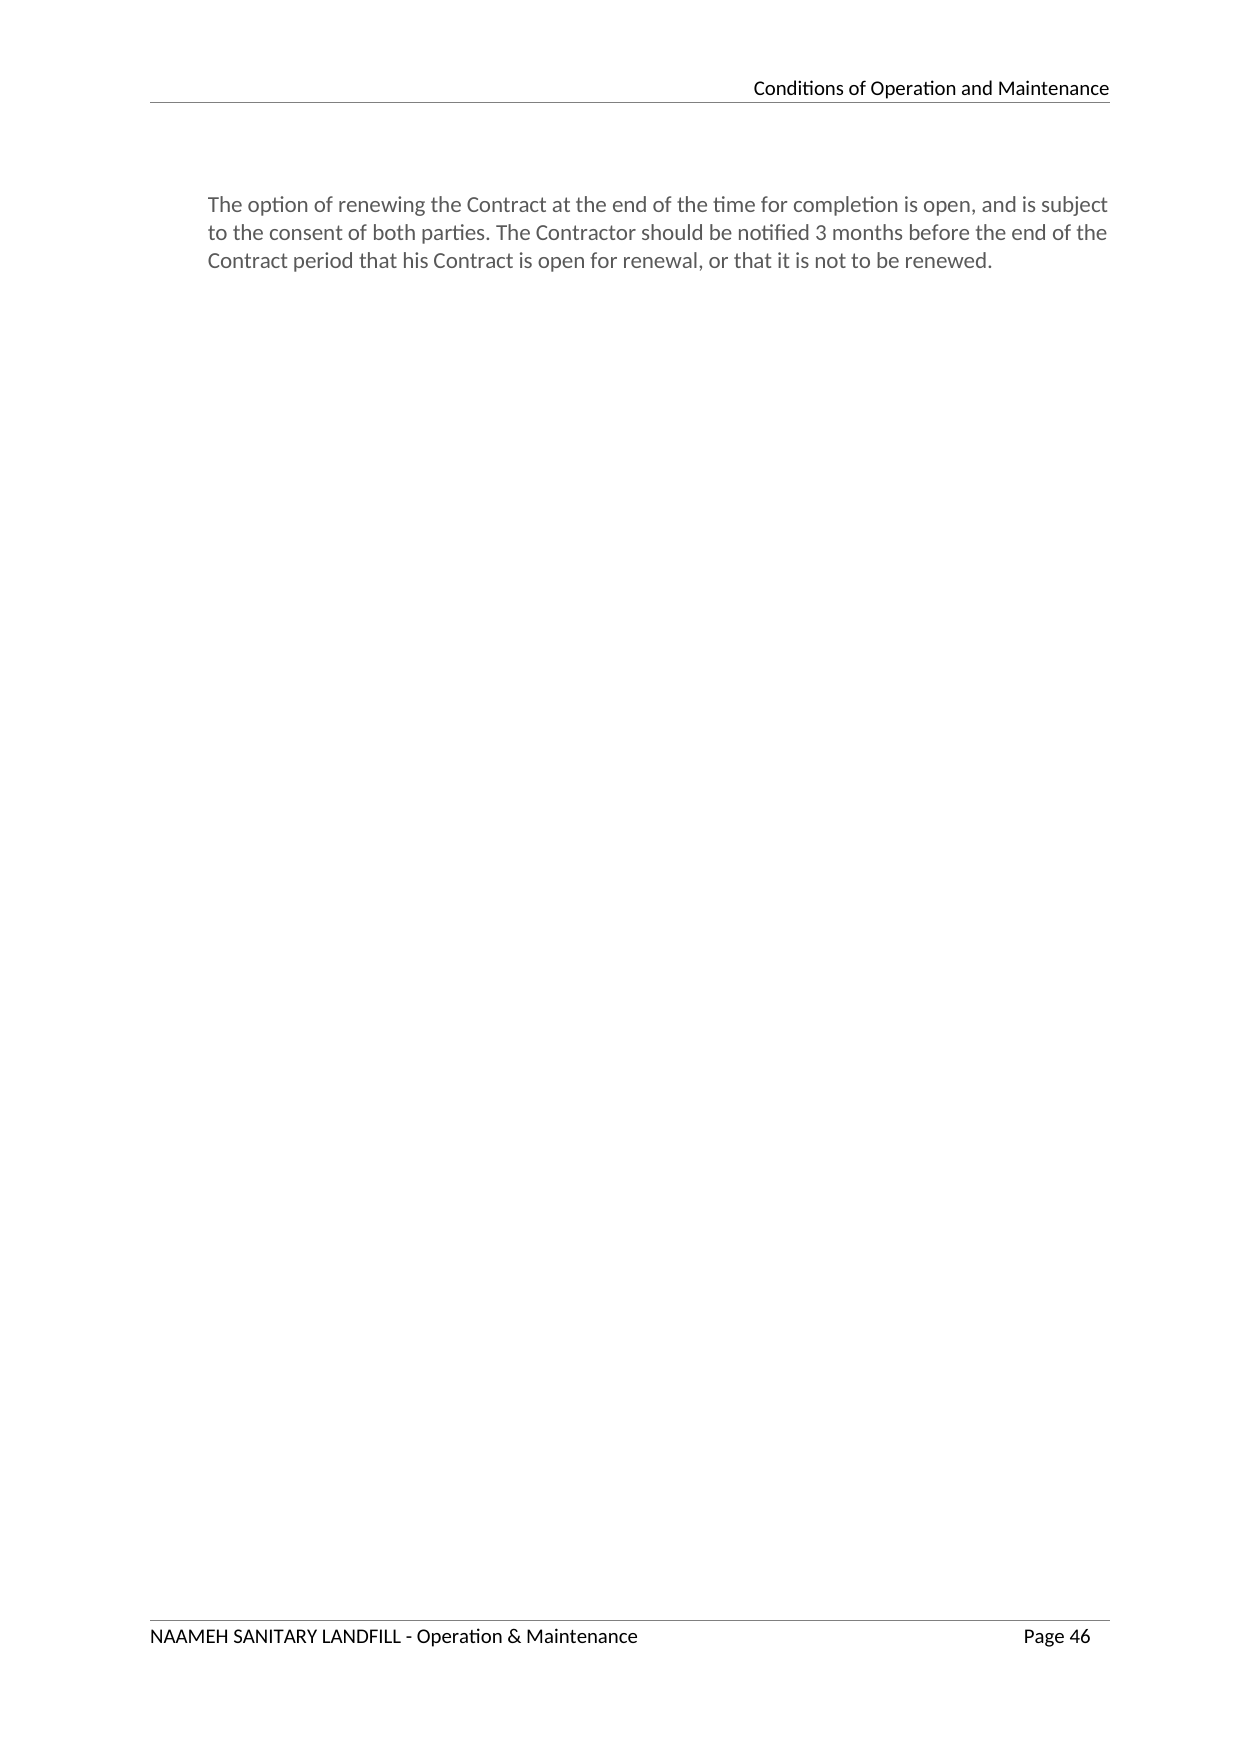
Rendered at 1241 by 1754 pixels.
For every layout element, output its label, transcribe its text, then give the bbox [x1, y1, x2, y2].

text The option of renewing the Contract at the end of the time for completion is open, and is subject to the consent of both parties. The Contractor should be notified 3 months before the end of the Contract period that his Contract is open for renewal, or that it is not to be renewed. [208, 191, 1110, 274]
